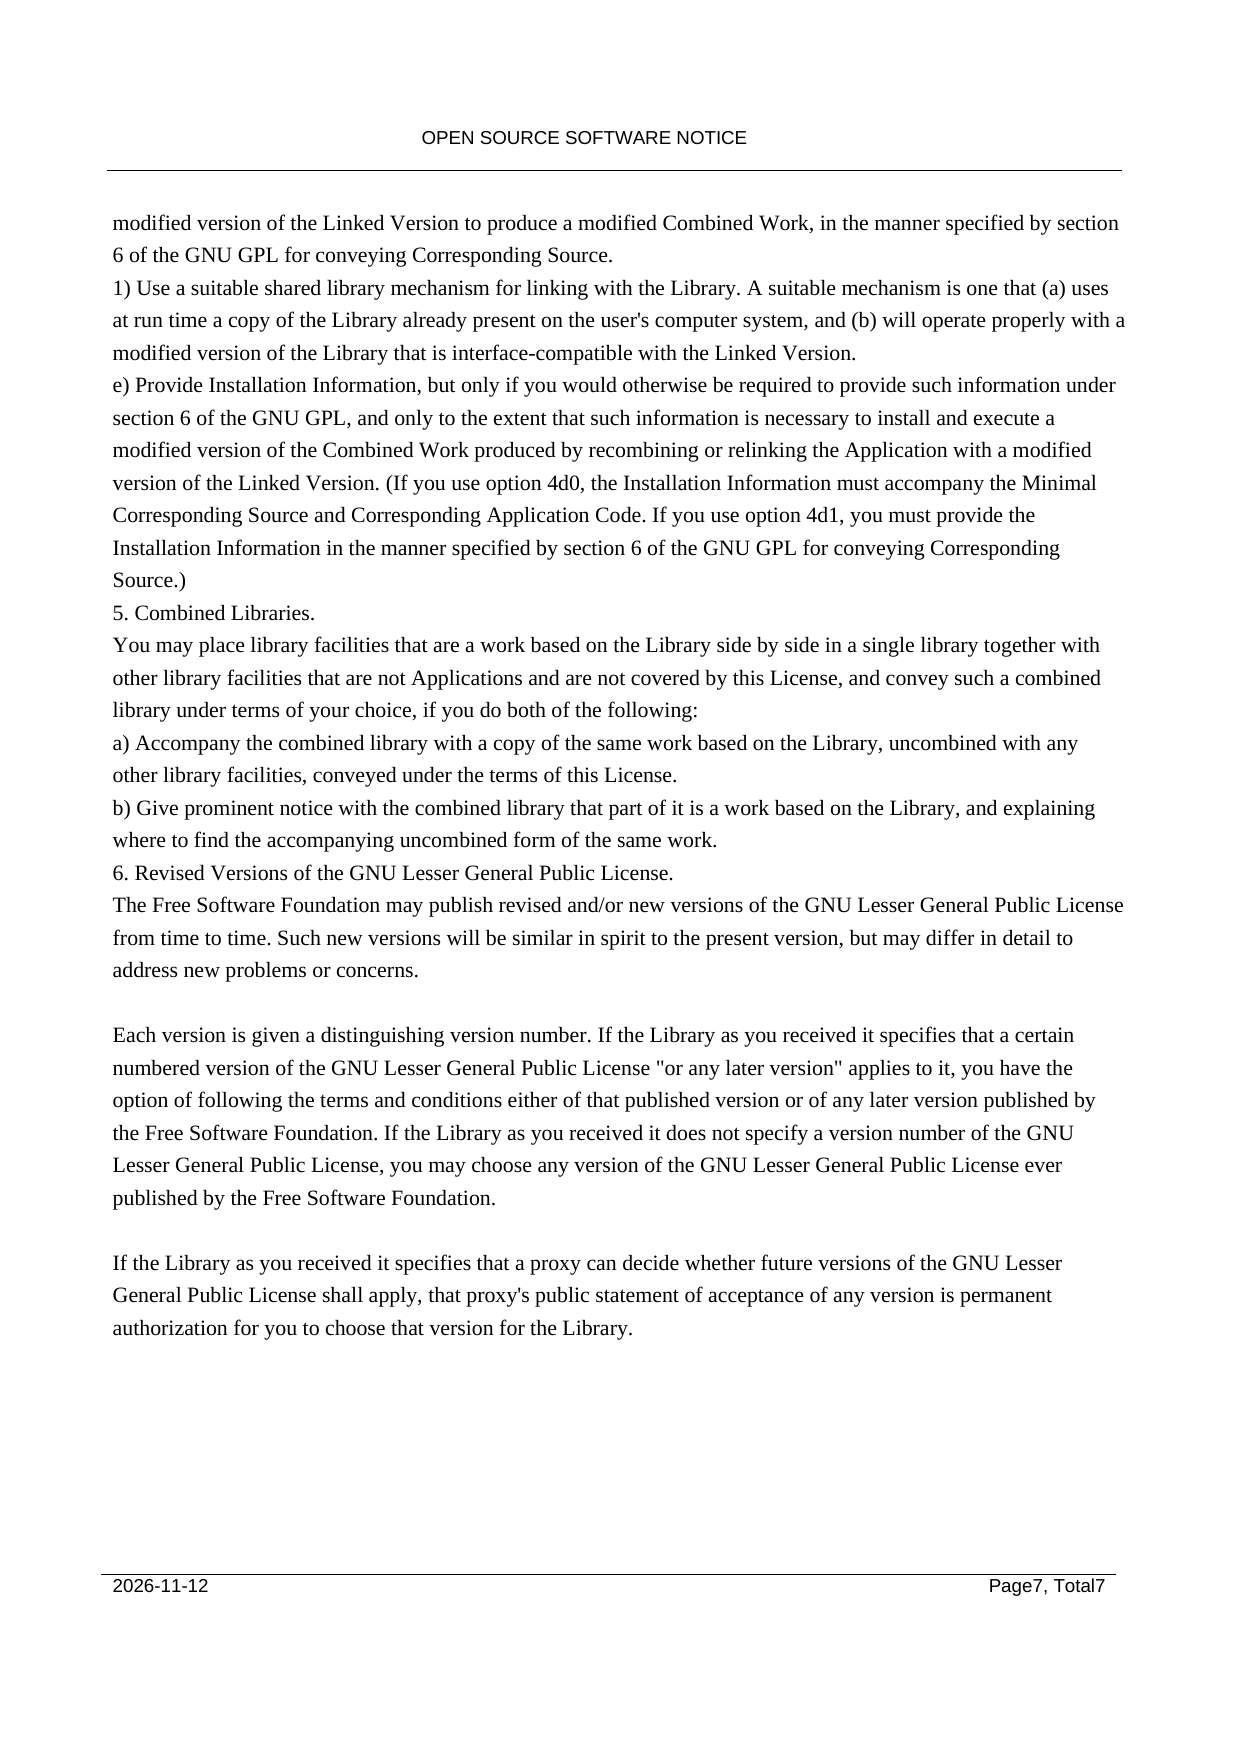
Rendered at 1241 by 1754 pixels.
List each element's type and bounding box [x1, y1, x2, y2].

text [112, 206, 1128, 1344]
